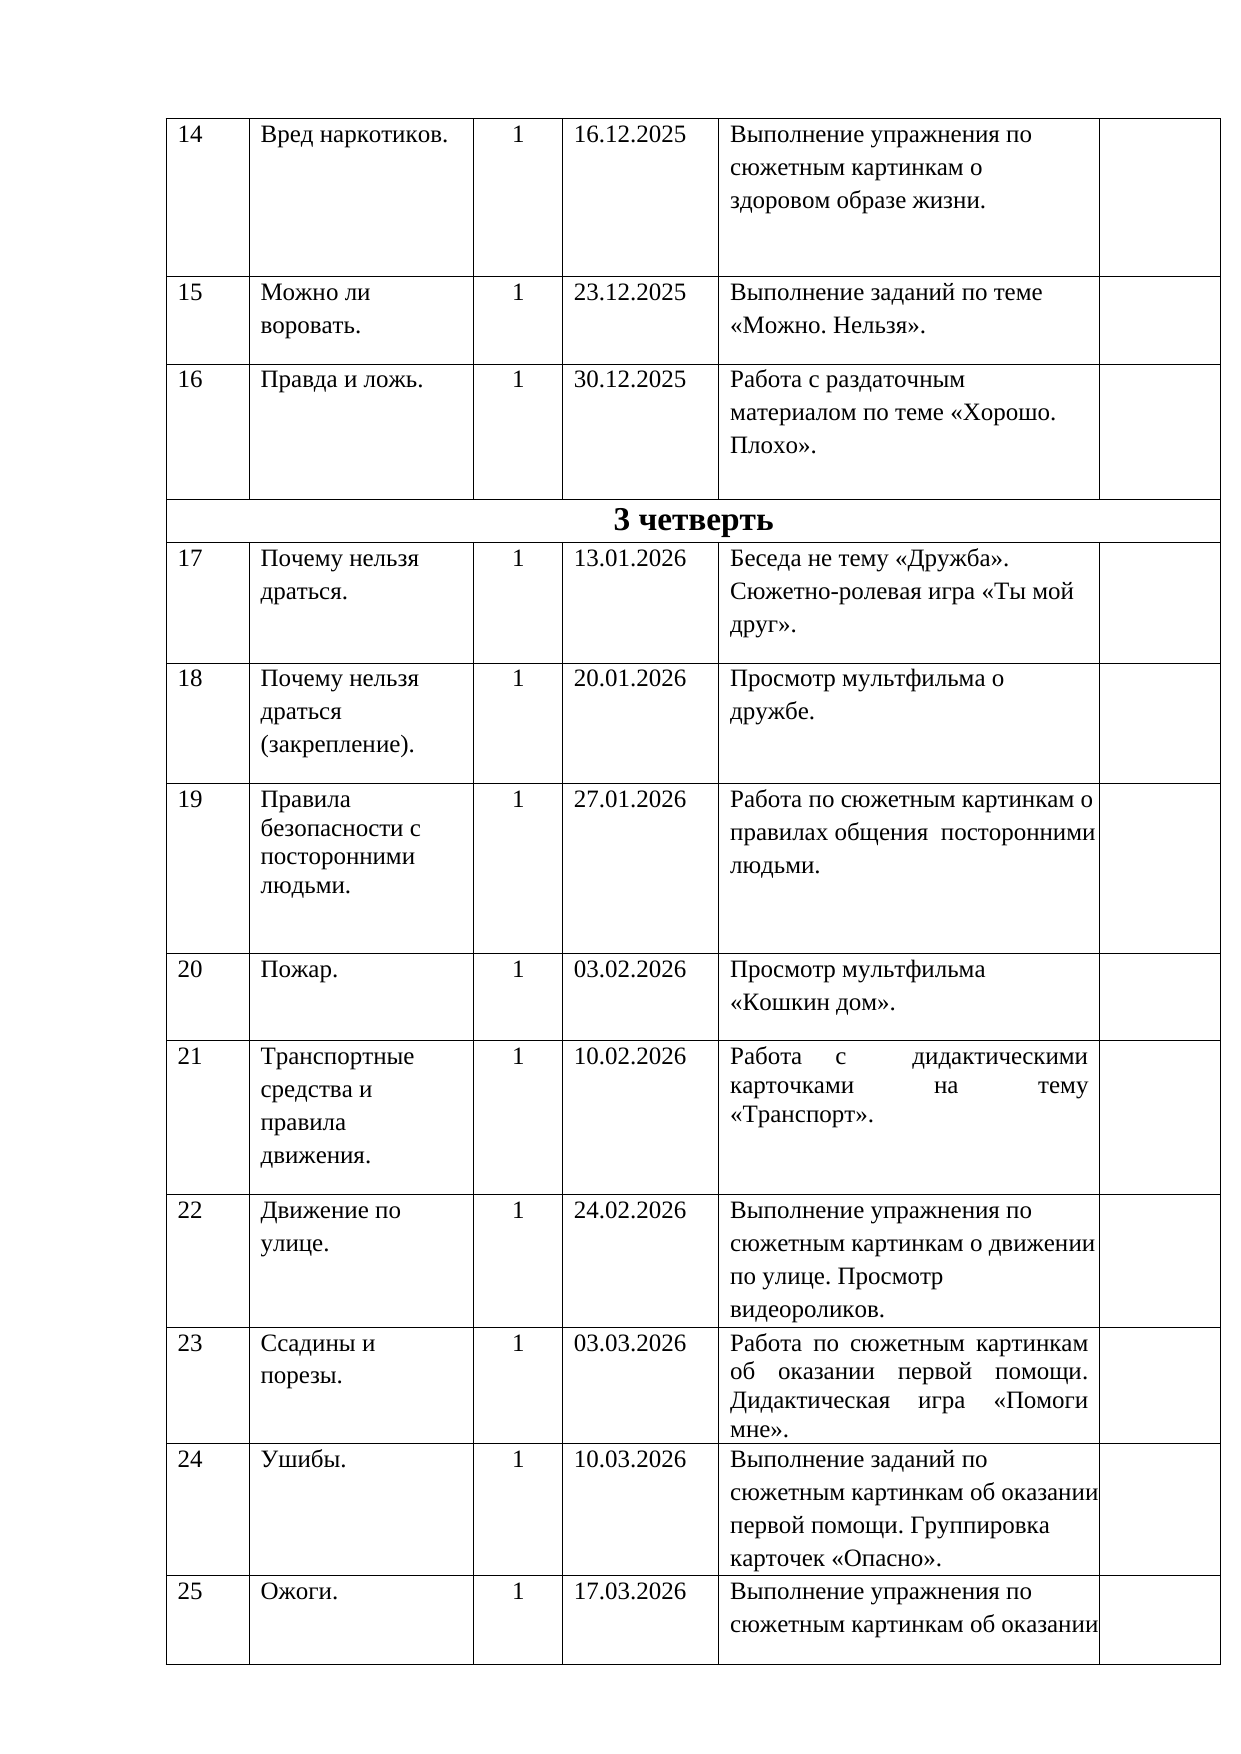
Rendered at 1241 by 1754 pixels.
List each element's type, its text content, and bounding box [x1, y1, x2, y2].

table_cell 1 [474, 954, 562, 1040]
table_cell 21 [167, 1041, 249, 1194]
table_cell 22 [167, 1195, 249, 1327]
table_cell Работа по сюжетным картинкам об оказании первой помощи. Дидактическая игра «Помоги мне». [719, 1328, 1099, 1443]
table_cell 30.12.2025 [563, 365, 718, 499]
table_cell Можно ли воровать. [250, 277, 473, 363]
table_cell [1100, 954, 1220, 1040]
table_cell Ссадины и порезы. [250, 1328, 473, 1443]
table_cell 1 [474, 664, 562, 783]
table_cell Беседа не тему «Дружба». Сюжетно-ролевая игра «Ты мой друг». [719, 543, 1099, 662]
table_cell [1100, 1576, 1220, 1664]
table_cell 19 [167, 784, 249, 953]
table_cell [1100, 1444, 1220, 1575]
table_cell Ушибы. [250, 1444, 473, 1575]
table_cell Работа с раздаточным материалом по теме «Хорошо. Плохо». [719, 365, 1099, 499]
table_cell Почему нельзя драться (закрепление). [250, 664, 473, 783]
table_cell 18 [167, 664, 249, 783]
table_cell 20 [167, 954, 249, 1040]
table_cell Транспортные средства и правила движения. [250, 1041, 473, 1194]
table_cell 24 [167, 1444, 249, 1575]
table_cell [1100, 1195, 1220, 1327]
table_cell 13.01.2026 [563, 543, 718, 662]
table_cell [1100, 1328, 1220, 1443]
table_cell Просмотр мультфильма «Кошкин дом». [719, 954, 1099, 1040]
table_cell 15 [167, 277, 249, 363]
table_cell 1 [474, 784, 562, 953]
table_cell 03.03.2026 [563, 1328, 718, 1443]
table_cell 27.01.2026 [563, 784, 718, 953]
table_cell 1 [474, 543, 562, 662]
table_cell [719, 1576, 1099, 1664]
table_cell Работа по сюжетным картинкам о правилах общения посторонними людьми. [719, 784, 1099, 953]
table_cell Выполнение упражнения по сюжетным картинкам о здоровом образе жизни. [719, 119, 1099, 276]
table_cell [1100, 784, 1220, 953]
table_cell 1 [474, 1576, 562, 1664]
table_cell 14 [167, 119, 249, 276]
table_cell 17.03.2026 [563, 1576, 718, 1664]
table_cell [1100, 664, 1220, 783]
table_cell 17 [167, 543, 249, 662]
table_cell 10.03.2026 [563, 1444, 718, 1575]
table_cell 03.02.2026 [563, 954, 718, 1040]
table_cell 23.12.2025 [563, 277, 718, 363]
table_cell Выполнение заданий по сюжетным картинкам об оказании первой помощи. Группировка карточек «Опасно». [719, 1444, 1099, 1575]
table_cell 1 [474, 1328, 562, 1443]
table_cell [1100, 543, 1220, 662]
table_cell Выполнение заданий по теме «Можно. Нельзя». [719, 277, 1099, 363]
table_cell 1 [474, 1444, 562, 1575]
table_cell Выполнение упражнения по сюжетным картинкам о движении по улице. Просмотр видеороликов. [719, 1195, 1099, 1327]
table_cell Вред наркотиков. [250, 119, 473, 276]
table_cell 10.02.2026 [563, 1041, 718, 1194]
table_cell Просмотр мультфильма о дружбе. [719, 664, 1099, 783]
table_cell 1 [474, 365, 562, 499]
table_cell 24.02.2026 [563, 1195, 718, 1327]
table_cell Правила безопасности с посторонними людьми. [250, 784, 473, 953]
table_cell [1100, 1041, 1220, 1194]
table_cell 16 [167, 365, 249, 499]
table_cell [1100, 119, 1220, 276]
table_cell 1 [474, 119, 562, 276]
table_cell Правда и ложь. [250, 365, 473, 499]
table_cell 1 [474, 1041, 562, 1194]
table_cell Работа с дидактическими карточками на тему «Транспорт». [719, 1041, 1099, 1194]
table_cell 1 [474, 1195, 562, 1327]
table_cell 25 [167, 1576, 249, 1664]
table_cell 20.01.2026 [563, 664, 718, 783]
table_cell [1100, 365, 1220, 499]
table_cell Ожоги. [250, 1576, 473, 1664]
table_cell 3 четверть [167, 500, 1220, 542]
table_cell 23 [167, 1328, 249, 1443]
table_cell 16.12.2025 [563, 119, 718, 276]
table_cell Почему нельзя драться. [250, 543, 473, 662]
table_cell [1100, 277, 1220, 363]
table_cell 1 [474, 277, 562, 363]
table_cell Движение по улице. [250, 1195, 473, 1327]
table_cell Пожар. [250, 954, 473, 1040]
